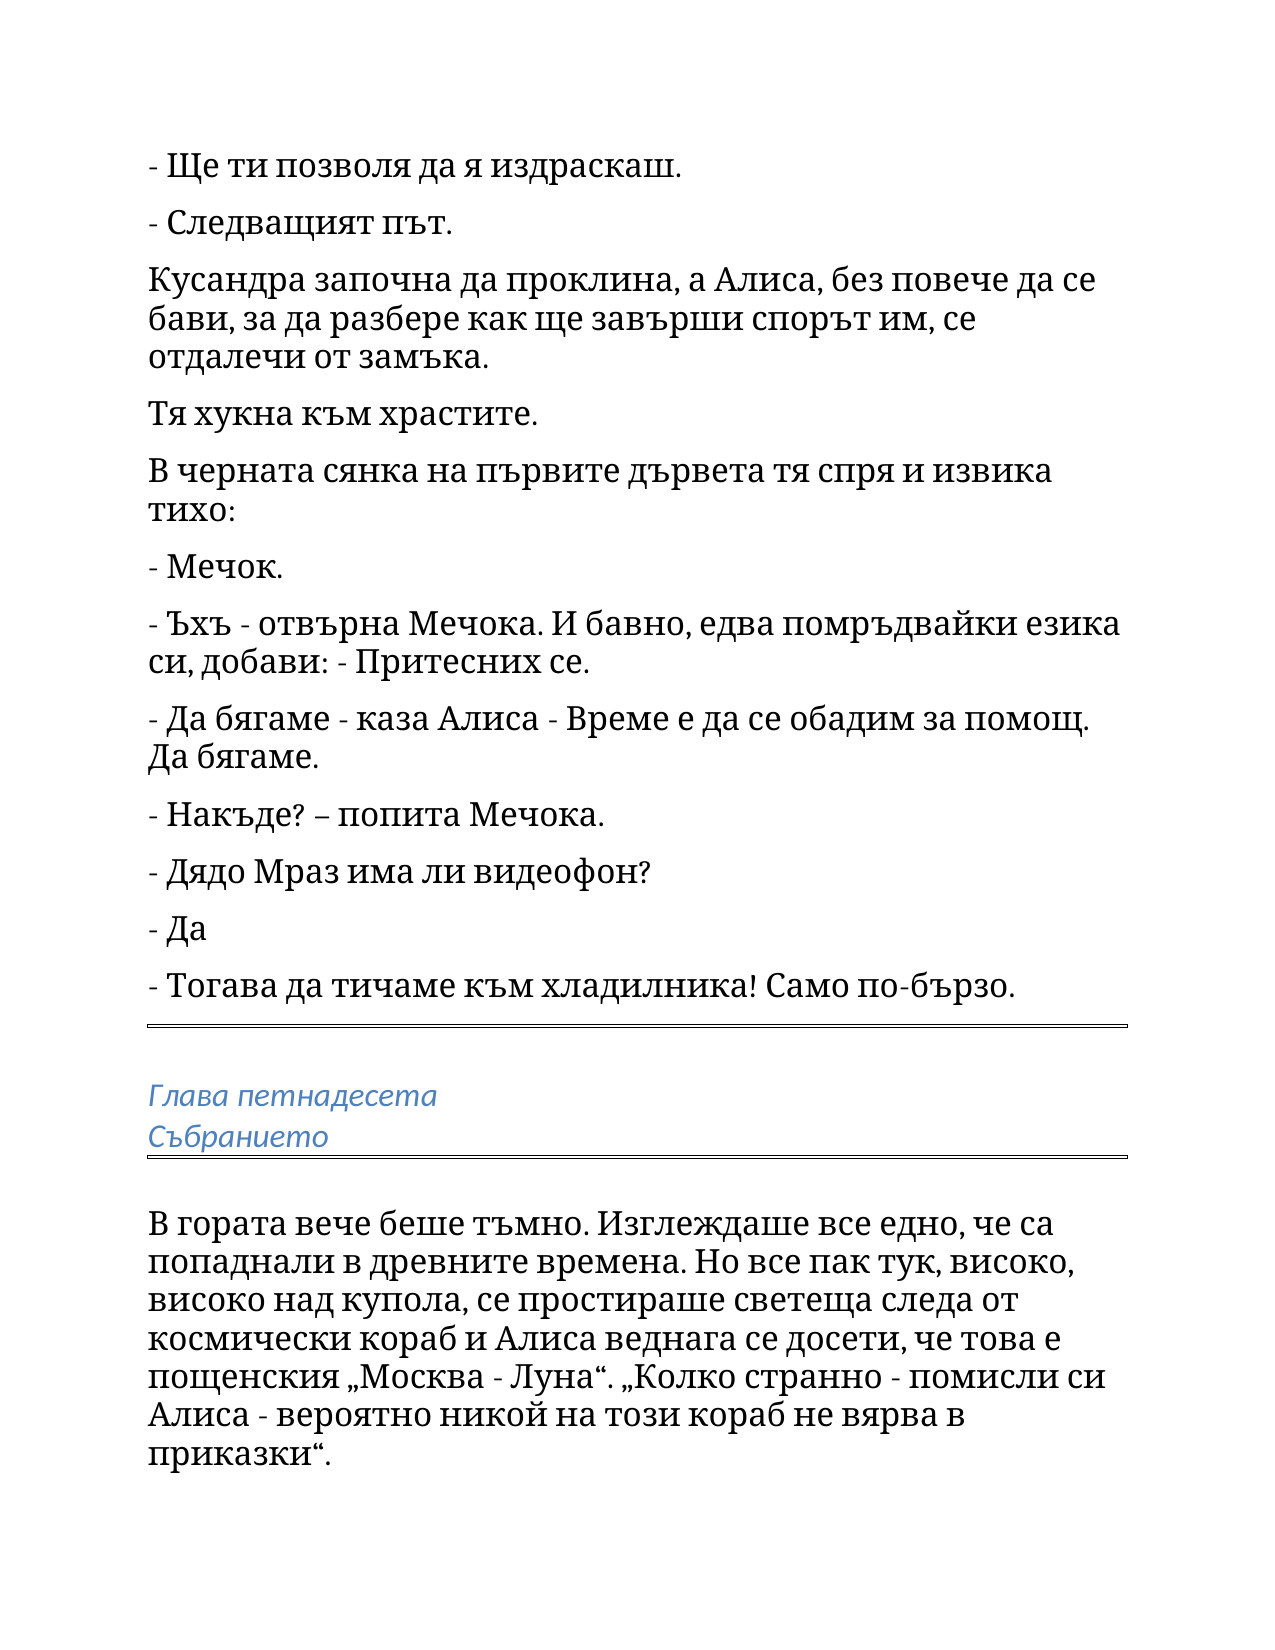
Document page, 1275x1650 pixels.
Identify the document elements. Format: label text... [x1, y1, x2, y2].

text - Накъде? – попита Мечока. [148, 796, 1127, 834]
text - Да бягаме - каза Алиса - Време е да се обадим за помощ. Да бягаме. [148, 701, 1127, 777]
text - Ще ти позволя да я издраскаш. [148, 148, 1127, 186]
subtitle Глава петнадесета Събранието [148, 1074, 1127, 1155]
text Тя хукна към храстите. [148, 396, 1127, 434]
text - Мечок. [148, 548, 1127, 586]
text - Ъхъ - отвърна Мечока. И бавно, едва помръдвайки езика си, добави: - Притесних се. [148, 605, 1127, 682]
text В черната сянка на първите дървета тя спря и извика тихо: [148, 453, 1127, 529]
text - Дядо Мраз има ли видеофон? [148, 853, 1127, 891]
text - Следващият път. [148, 205, 1127, 243]
text Кусандра започна да проклина, а Алиса, без повече да се бави, за да разбере как ще завърши спорът им, се отдалечи от замъка. [148, 262, 1127, 377]
text - Да [148, 910, 1127, 948]
text В гората вече беше тъмно. Изглеждаше все едно, че са попаднали в древните времена. Но все пак тук, високо, високо над купола, се простираше светеща следа от космически кораб и Алиса веднага се досети, че това е пощенския „Москва - Луна“. „Колко странно - помисли си Алиса - вероятно никой на този кораб не вярва в приказки“. [148, 1205, 1127, 1473]
text - Тогава да тичаме към хладилника! Само по-бързо. [148, 967, 1127, 1006]
